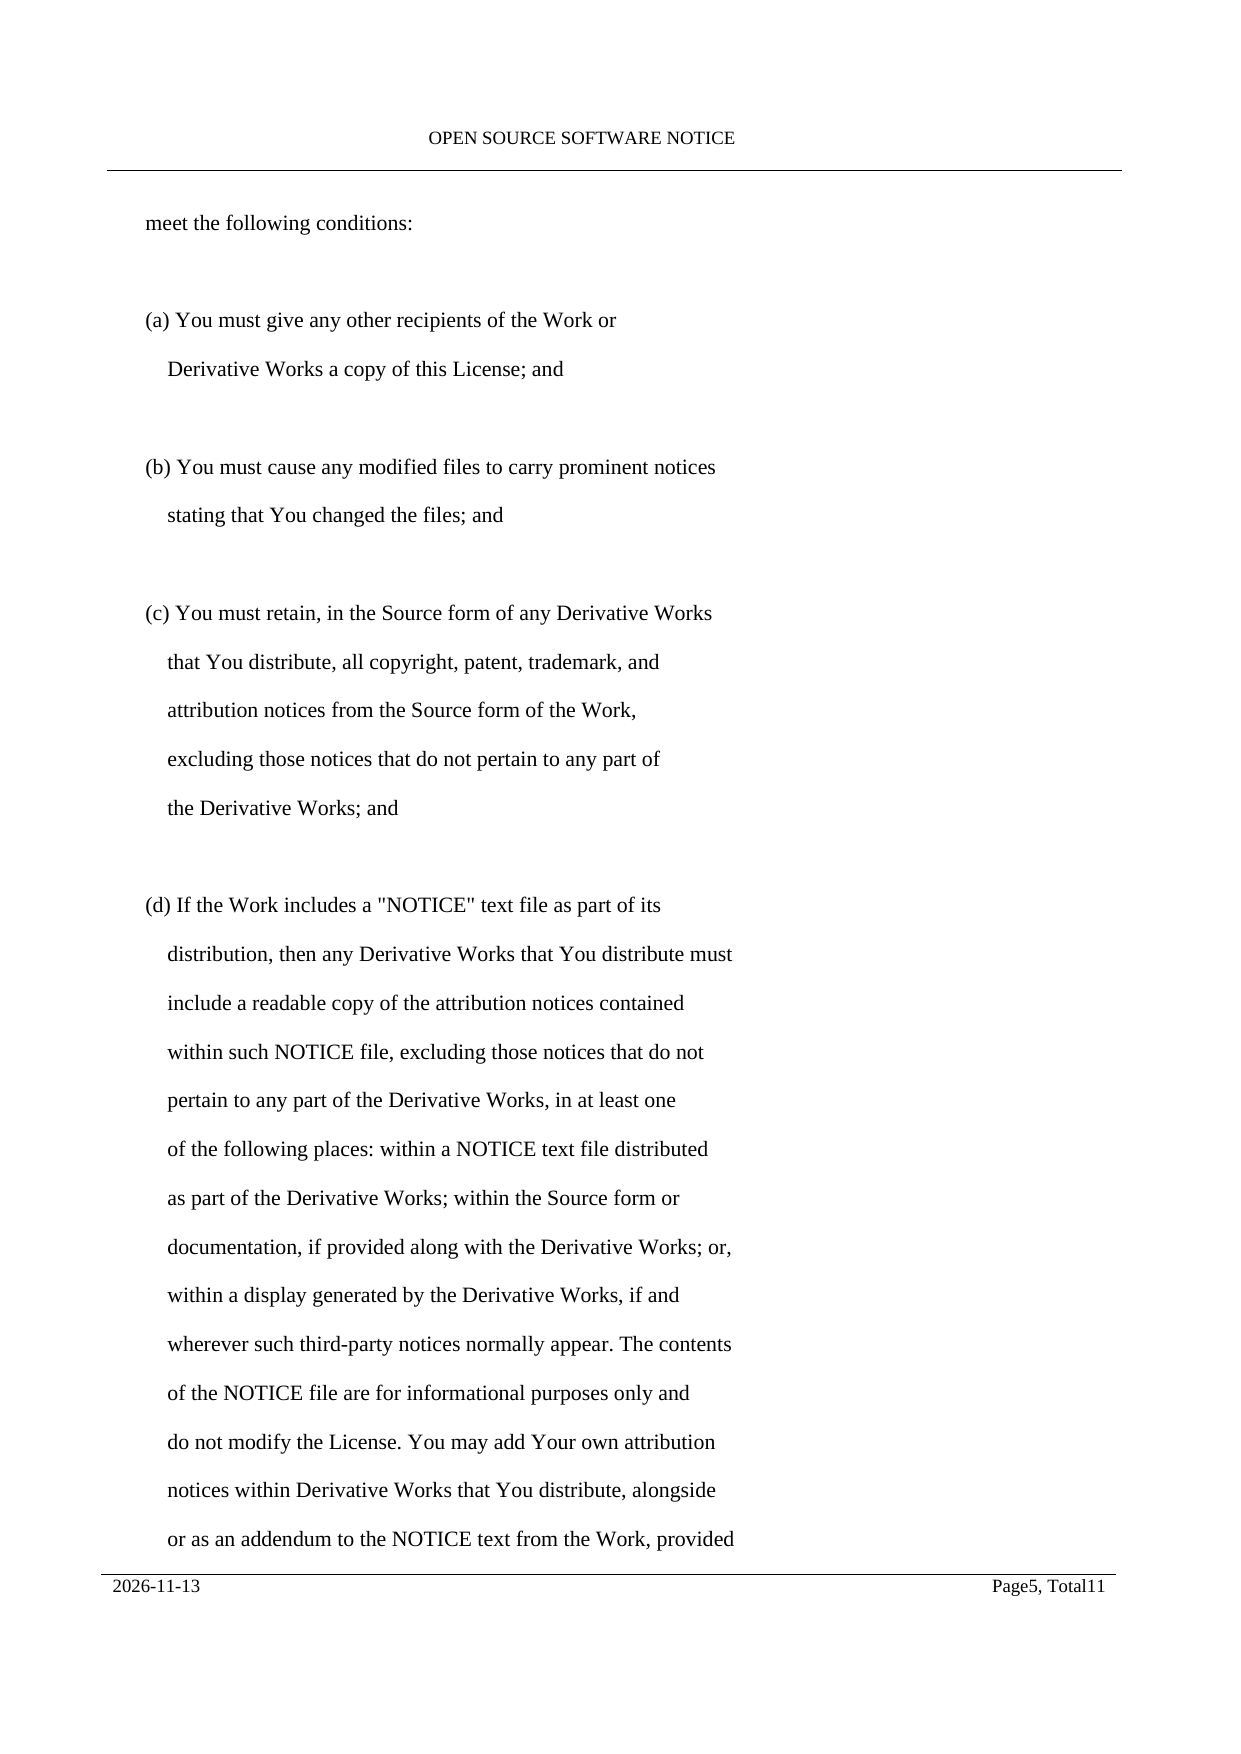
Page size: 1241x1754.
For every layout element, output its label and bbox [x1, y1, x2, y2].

text [112, 206, 1128, 1555]
